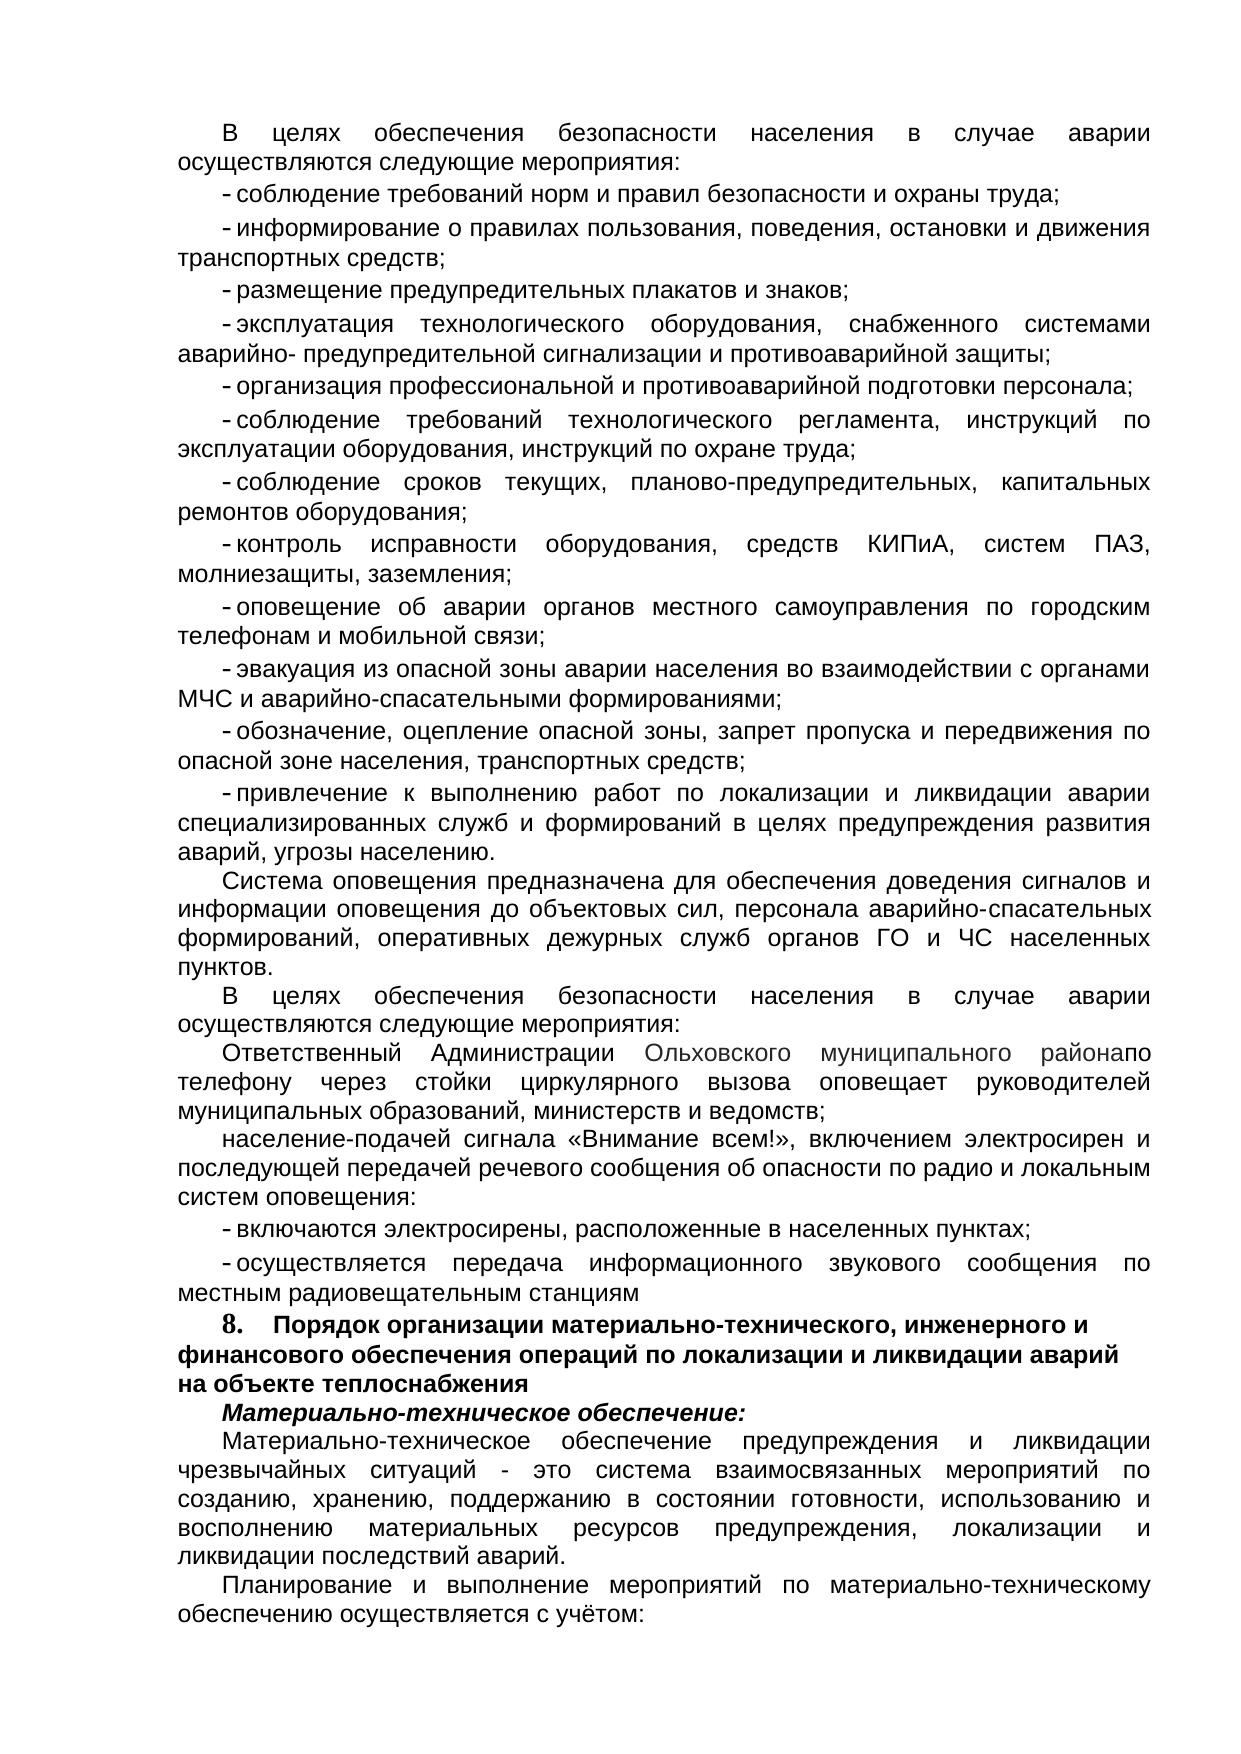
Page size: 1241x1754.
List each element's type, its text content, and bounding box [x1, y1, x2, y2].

list эвакуация из опасной зоны аварии населения во взаимодействии с органами МЧС и аварийно-спасательными формированиями; [177, 650, 1152, 712]
text В целях обеспечения безопасности населения в случае аварии осуществляются следующие мероприятия: [177, 118, 1152, 176]
list привлечение к выполнению работ по локализации и ликвидации аварии специализированных служб и формирований в целях предупреждения развития аварий, угрозы населению. [177, 774, 1152, 866]
text Материально-техническое обеспечение предупреждения и ликвидации чрезвычайных ситуаций - это система взаимосвязанных мероприятий по созданию, хранению, поддержанию в состоянии готовности, использованию и восполнению материальных ресурсов предупреждения, локализации и ликвидации последствий аварий. [177, 1426, 1152, 1570]
list размещение предупредительных плакатов и знаков; [177, 271, 1152, 305]
text Планирование и выполнение мероприятий по материально-техническому обеспечению осуществляется с учётом: [177, 1570, 1152, 1627]
text Материально-техническое обеспечение: [177, 1397, 1152, 1426]
list организация профессиональной и противоаварийной подготовки персонала; [177, 367, 1152, 401]
list соблюдение требований технологического регламента, инструкций по эксплуатации оборудования, инструкций по охране труда; [177, 401, 1152, 463]
list оповещение об аварии органов местного самоуправления по городским телефонам и мобильной связи; [177, 588, 1152, 650]
list контроль исправности оборудования, средств КИПиА, систем ПАЗ, молниезащиты, заземления; [177, 525, 1152, 588]
text Ответственный Администрации Ольховского муниципального районапо телефону через стойки циркулярного вызова оповещает руководителей муниципальных образований, министерств и ведомств; [177, 1038, 1152, 1124]
list осуществляется передача информационного звукового сообщения по местным радиовещательным станциям [177, 1244, 1152, 1306]
text население-подачей сигнала «Внимание всем!», включением электросирен и последующей передачей речевого сообщения об опасности по радио и локальным систем оповещения: [177, 1124, 1152, 1211]
list информирование о правилах пользования, поведения, остановки и движения транспортных средств; [177, 209, 1152, 271]
list Порядок организации материально-технического, инженерного и финансового обеспечения операций по локализации и ликвидации аварий на объекте теплоснабжения [177, 1306, 1152, 1397]
list включаются электросирены, расположенные в населенных пунктах; [177, 1211, 1152, 1244]
list соблюдение требований норм и правил безопасности и охраны труда; [177, 176, 1152, 209]
text Система оповещения предназначена для обеспечения доведения сигналов и информации оповещения до объектовых сил, персонала аварийно-спасательных формирований, оперативных дежурных служб органов ГО и ЧС населенных пунктов. [177, 866, 1152, 981]
list эксплуатация технологического оборудования, снабженного системами аварийно- предупредительной сигнализации и противоаварийной защиты; [177, 305, 1152, 367]
text В целях обеспечения безопасности населения в случае аварии осуществляются следующие мероприятия: [177, 981, 1152, 1038]
list соблюдение сроков текущих, планово-предупредительных, капитальных ремонтов оборудования; [177, 463, 1152, 525]
list обозначение, оцепление опасной зоны, запрет пропуска и передвижения по опасной зоне населения, транспортных средств; [177, 712, 1152, 774]
